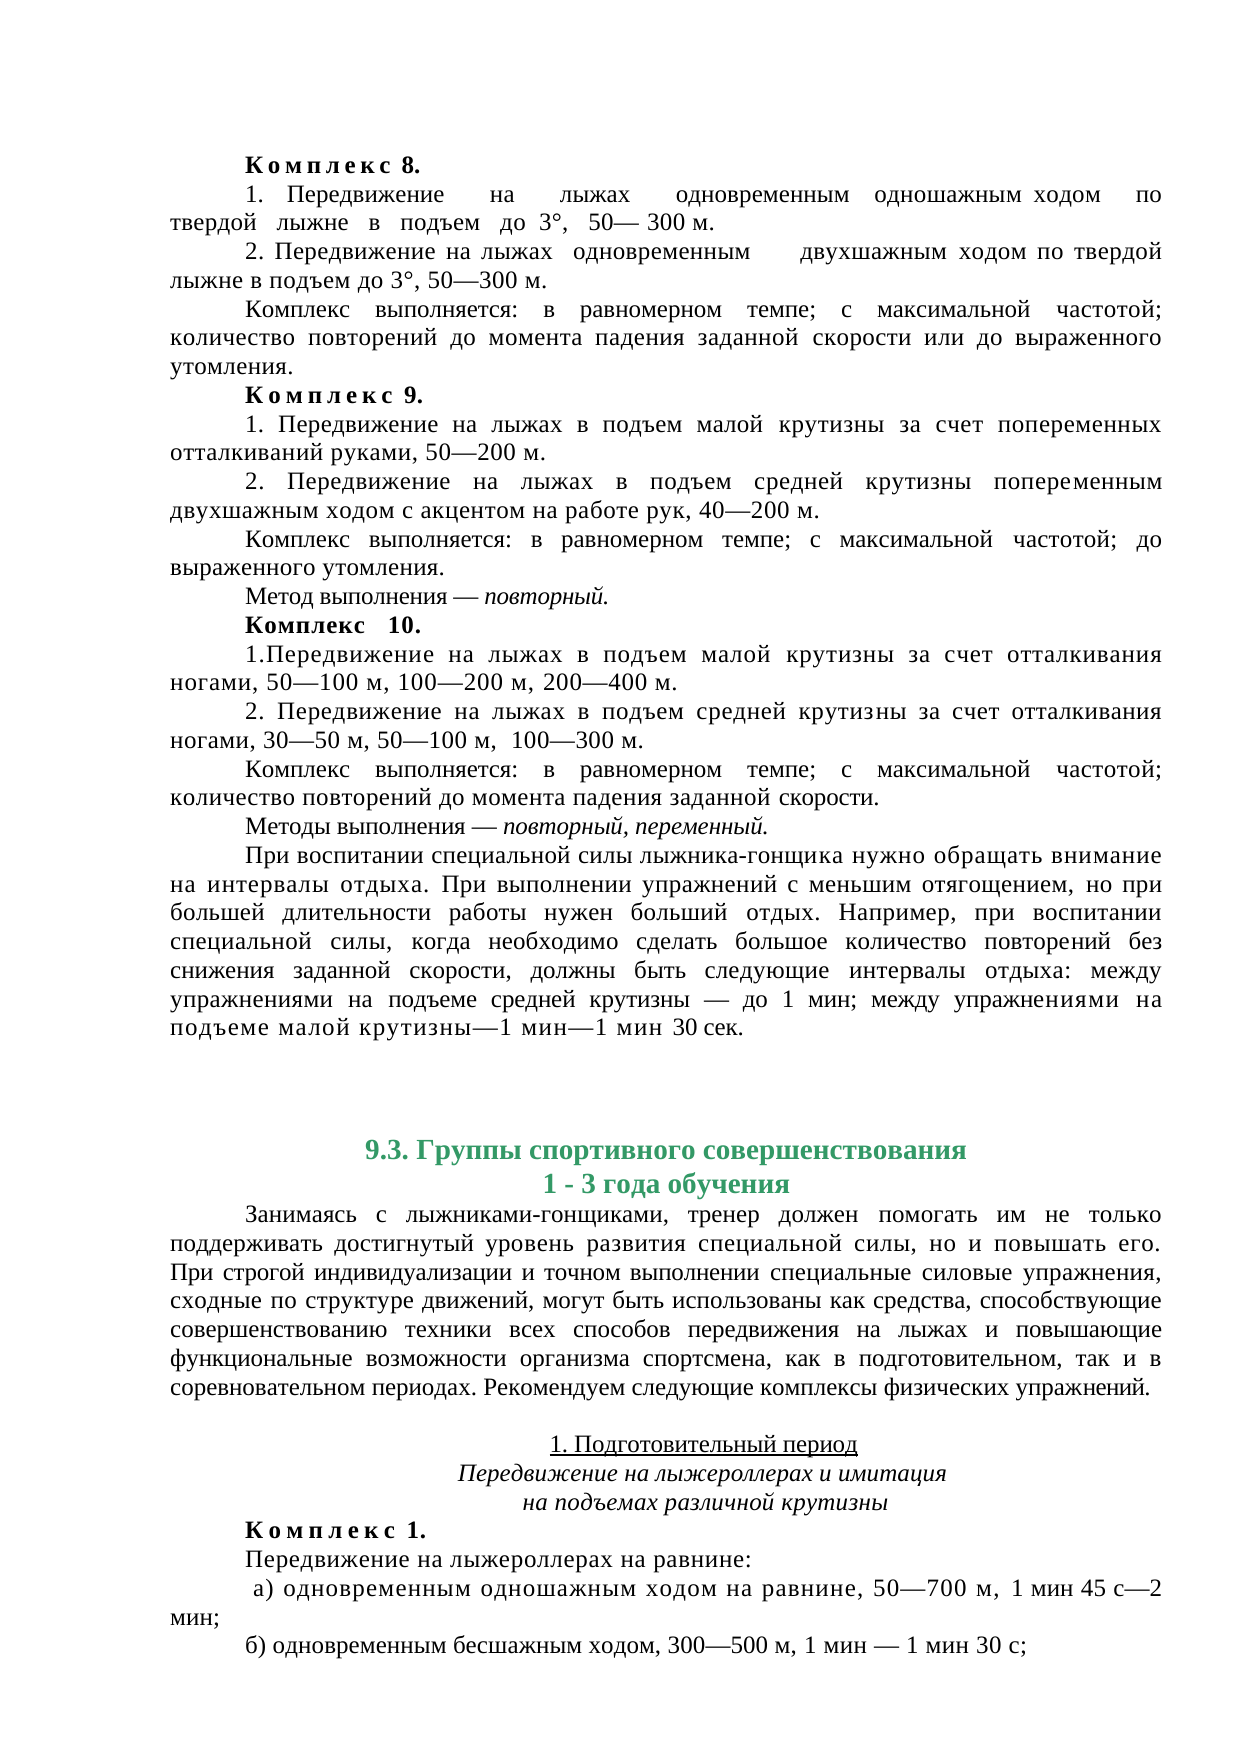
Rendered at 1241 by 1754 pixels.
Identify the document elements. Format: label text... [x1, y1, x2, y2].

text Передвижение на лыжероллерах на равнине: [170, 1544, 1162, 1573]
text 1. Передвижение на лыжах в подъем малой крутизны за счет попеременных отталкиваний руками, 50—200 м. [170, 409, 1162, 466]
text 1. Передвижение на лыжах одновременным одношажным ходом по твердой лыжне в подъем до 3°, 50— 300 м. [170, 179, 1162, 236]
text 2. Передвижение на лыжах в подъем средней крутизны попеременным двухшажным ходом с акцентом на работе рук, 40—200 м. [170, 466, 1162, 524]
text 9.3. Группы спортивного совершенствования [170, 1132, 1162, 1166]
text Комплекс 10. [170, 610, 1162, 639]
text 1. Подготовительный период [170, 1429, 1162, 1458]
text Комплекс 9. [170, 380, 1162, 409]
text 2. Передвижение на лыжах одновременным двухшажным ходом по твердой лыжне в подъем до 3°, 50—300 м. [170, 236, 1162, 294]
text а) одновременным одношажным ходом на равнине, 50—700 м, 1 мин 45 с—2 мин; [170, 1573, 1162, 1631]
text Занимаясь с лыжниками-гонщиками, тренер должен помогать им не только поддерживать достигнутый уровень развития специальной силы, но и повышать его. При строгой индивидуализации и точном выполнении специальные силовые упражнения, сходные по структуре движений, могут быть использованы как средства, способствующие совершенствованию техники всех способов передвижения на лыжах и повышающие функциональные возможности организма спортсмена, как в подготовительном, так и в соревновательном периодах. Рекомендуем следующие комплексы физических упражнений. [170, 1199, 1162, 1401]
text 2. Передвижение на лыжах в подъем средней крутизны за счет отталкивания ногами, 30—50 м, 50—100 м, 100—300 м. [170, 696, 1162, 754]
text на подъемах различной крутизны [170, 1487, 1162, 1516]
text Метод выполнения — повторный. [170, 581, 1162, 610]
text Комплекс 8. [170, 150, 1162, 179]
text б) одновременным бесшажным ходом, 300—500 м, 1 мин — 1 мин 30 с; [170, 1631, 1162, 1659]
text Комплекс выполняется: в равномерном темпе; с максимальной частотой; количество повторений до момента падения заданной скорости или до выраженного утомления. [170, 294, 1162, 380]
text 1.Передвижение на лыжах в подъем малой крутизны за счет отталкивания ногами, 50—100 м, 100—200 м, 200—400 м. [170, 639, 1162, 696]
text 1 - 3 года обучения [170, 1166, 1162, 1199]
text Передвижение на лыжероллерах и имитация [170, 1458, 1162, 1487]
text Методы выполнения — повторный, переменный. [170, 811, 1162, 840]
text Комплекс выполняется: в равномерном темпе; с максимальной частотой; количество повторений до момента падения заданной скорости. [170, 754, 1162, 811]
text При воспитании специальной силы лыжника-гонщика нужно обращать внимание на интервалы отдыха. При выполнении упражнений с меньшим отягощением, но при большей длительности работы нужен больший отдых. Например, при воспитании специальной силы, когда необходимо сделать большое количество повторений без снижения заданной скорости, должны быть следующие интервалы отдыха: между упражнениями на подъеме средней крутизны — до 1 мин; между упражнениями на подъеме малой крутизны—1 мин—1 мин 30 сек. [170, 840, 1162, 1041]
text Комплекс 1. [170, 1516, 1162, 1544]
text Комплекс выполняется: в равномерном темпе; с максимальной частотой; до выраженного утомления. [170, 524, 1162, 581]
